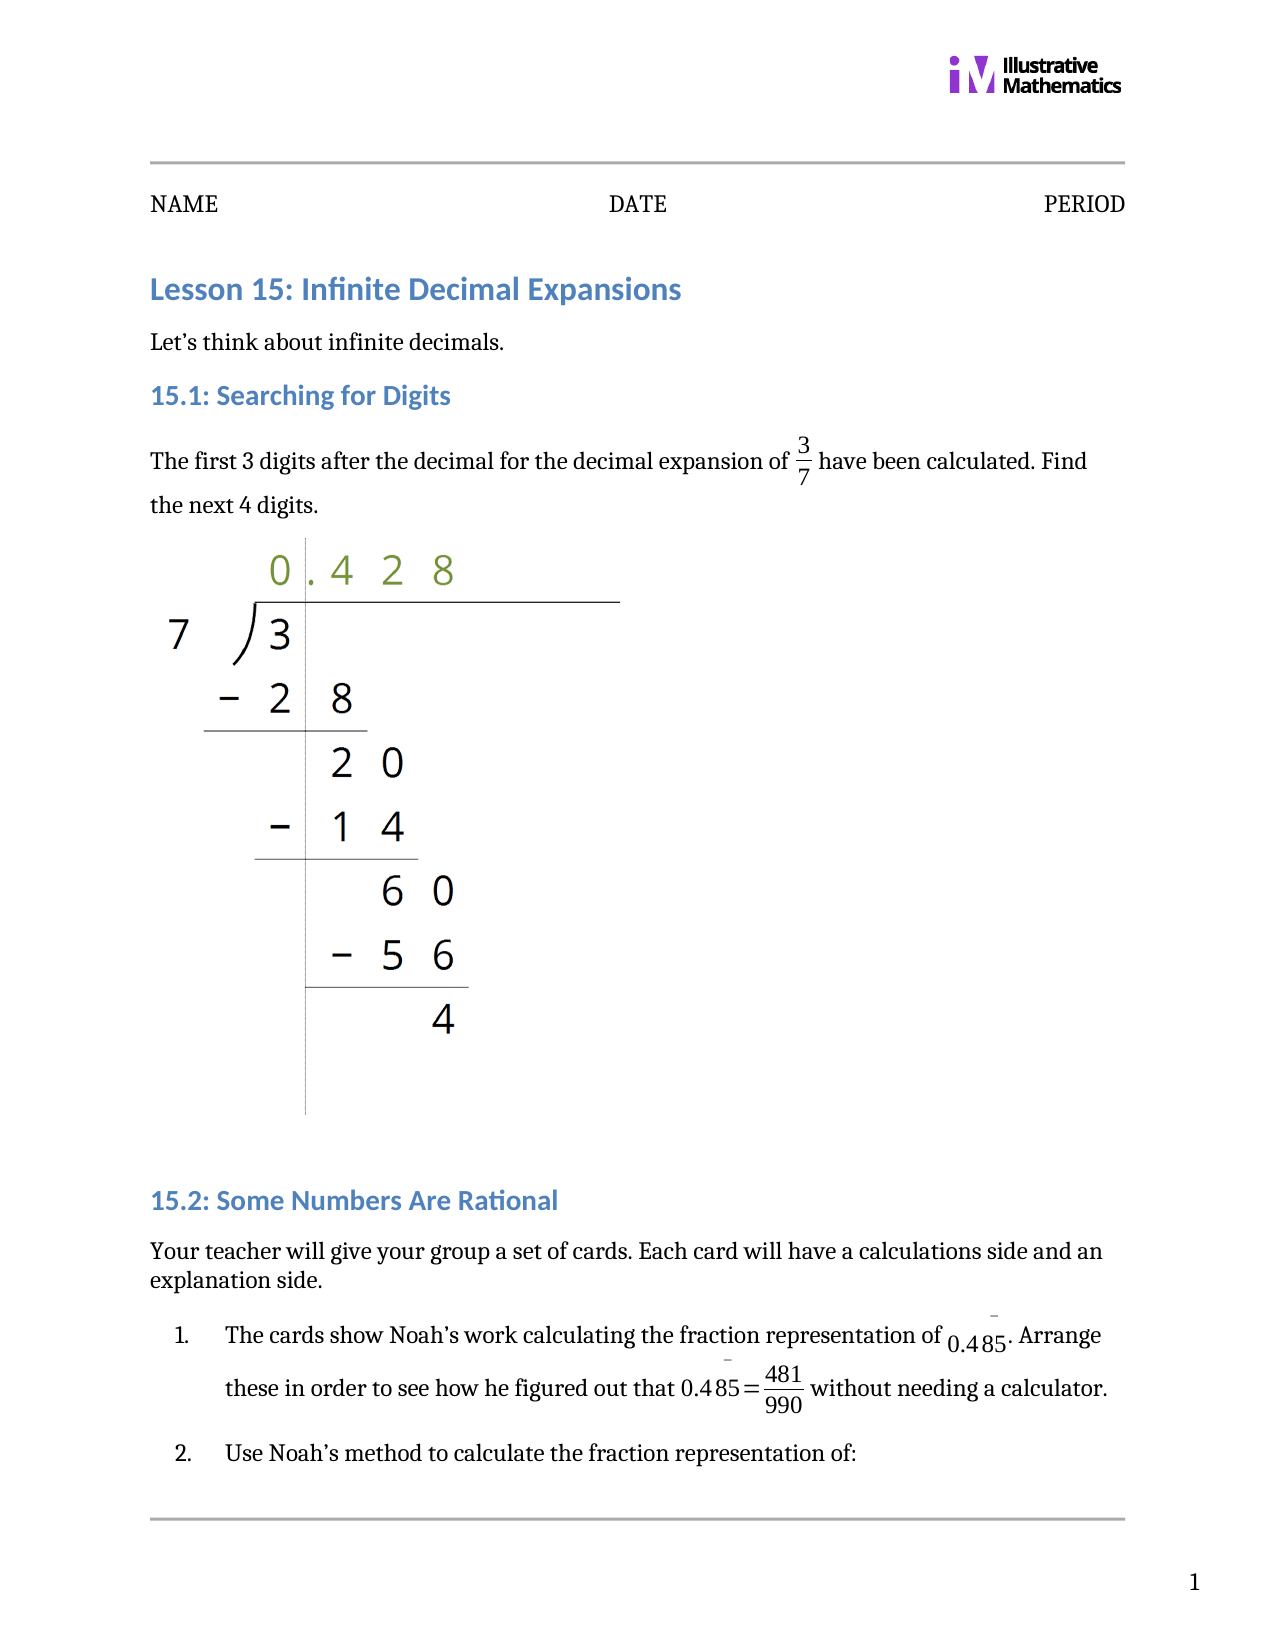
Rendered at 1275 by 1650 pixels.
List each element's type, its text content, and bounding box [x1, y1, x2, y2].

list Use Noah’s method to calculate the fraction representation of: [175, 1439, 1125, 1468]
picture [949, 55, 1121, 93]
picture [168, 538, 621, 1115]
list The cards show Noah’s work calculating the fraction representation of . Arrange these in order to see how he figured out that without needing a calculator. [175, 1313, 1125, 1418]
text The first 3 digits after the decimal for the decimal expansion of have been calculated. Find the next 4 digits. [150, 432, 1125, 519]
subtitle Lesson 15: Infinite Decimal Expansions [150, 268, 1125, 309]
text Let’s think about infinite decimals. [150, 328, 1125, 357]
text Your teacher will give your group a set of cards. Each card will have a calculations side and an explanation side. [150, 1237, 1125, 1294]
subtitle 15.1: Searching for Digits [150, 377, 1125, 413]
subtitle 15.2: Some Numbers Are Rational [150, 1182, 1125, 1218]
